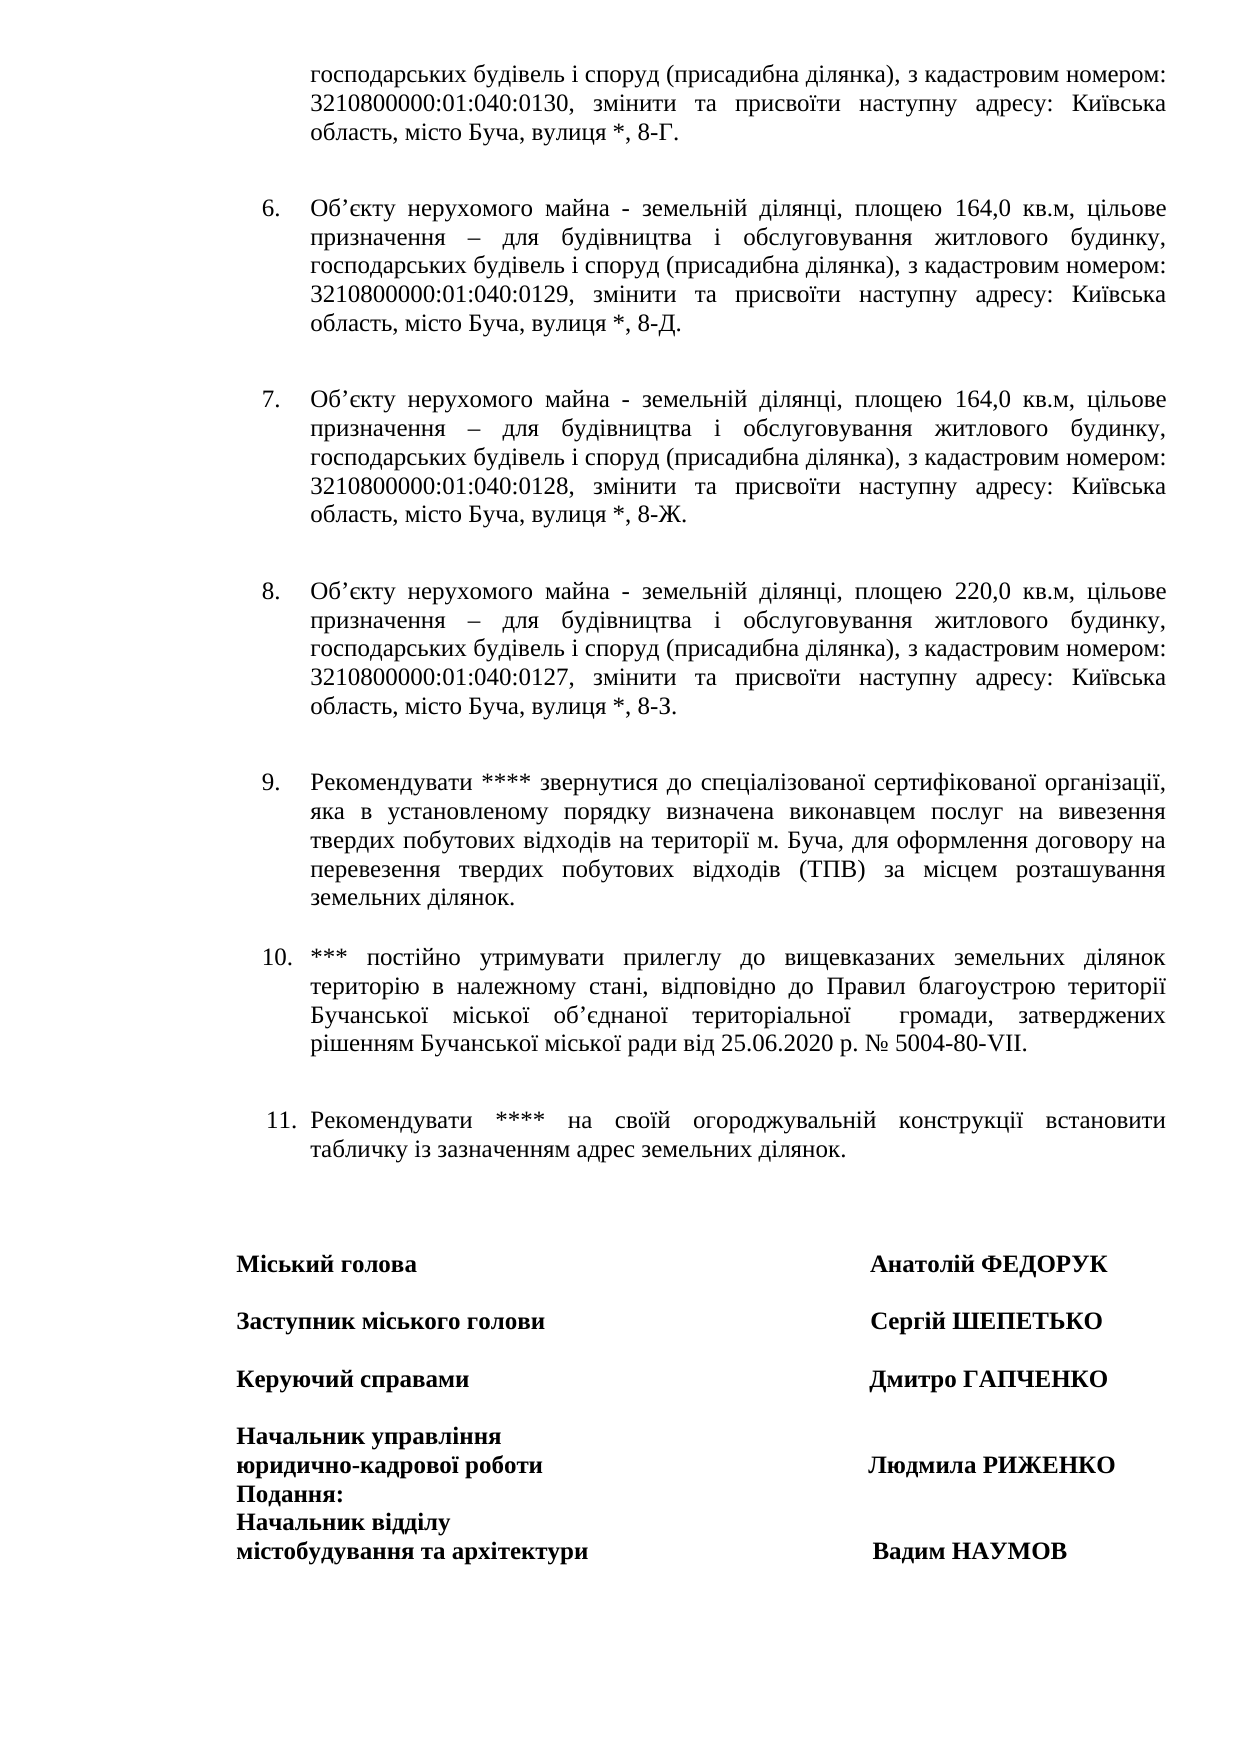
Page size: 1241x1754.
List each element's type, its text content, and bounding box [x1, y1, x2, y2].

text юридично-кадрової роботи Людмила РИЖЕНКО [236, 1450, 1167, 1479]
text Подання: [236, 1479, 1167, 1507]
list Рекомендувати **** на своїй огороджувальній конструкції встановити табличку із зазначенням адрес земельних ділянок. [266, 1105, 1167, 1162]
list Об’єкту нерухомого майна - земельній ділянці, площею 164,0 кв.м, цільове призначення – для будівництва і обслуговування житлового будинку, господарських будівель і споруд (присадибна ділянка), з кадастровим номером: 3210800000:01:040:0129, змінити та присвоїти наступну адресу: Київська область, місто Буча, вулиця *, 8-Д. [262, 193, 1167, 337]
text містобудування та архітектури Вадим НАУМОВ [236, 1536, 1167, 1565]
list *** постійно утримувати прилеглу до вищевказаних земельних ділянок територію в належному стані, відповідно до Правил благоустрою території Бучанської міської об’єднаної територіальної громади, затверджених рішенням Бучанської міської ради від 25.06.2020 р. № 5004-80-VII. [262, 942, 1167, 1057]
list Об’єкту нерухомого майна - земельній ділянці, площею 220,0 кв.м, цільове призначення – для будівництва і обслуговування житлового будинку, господарських будівель і споруд (присадибна ділянка), з кадастровим номером: 3210800000:01:040:0127, змінити та присвоїти наступну адресу: Київська область, місто Буча, вулиця *, 8-З. [262, 576, 1167, 720]
text Керуючий справами Дмитро ГАПЧЕНКО [236, 1364, 1167, 1392]
list Рекомендувати **** звернутися до спеціалізованої сертифікованої організації, яка в установленому порядку визначена виконавцем послуг на вивезення твердих побутових відходів на території м. Буча, для оформлення договору на перевезення твердих побутових відходів (ТПВ) за місцем розташування земельних ділянок. [262, 767, 1167, 911]
text Міський голова Анатолій ФЕДОРУК [236, 1249, 1167, 1277]
list Об’єкту нерухомого майна - земельній ділянці, площею 164,0 кв.м, цільове призначення – для будівництва і обслуговування житлового будинку, господарських будівель і споруд (присадибна ділянка), з кадастровим номером: 3210800000:01:040:0128, змінити та присвоїти наступну адресу: Київська область, місто Буча, вулиця *, 8-Ж. [262, 384, 1167, 528]
text Начальник відділу [236, 1507, 1167, 1536]
text Заступник міського голови Сергій ШЕПЕТЬКО [236, 1306, 1167, 1335]
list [262, 59, 1167, 145]
text Начальник управління [236, 1421, 1167, 1450]
